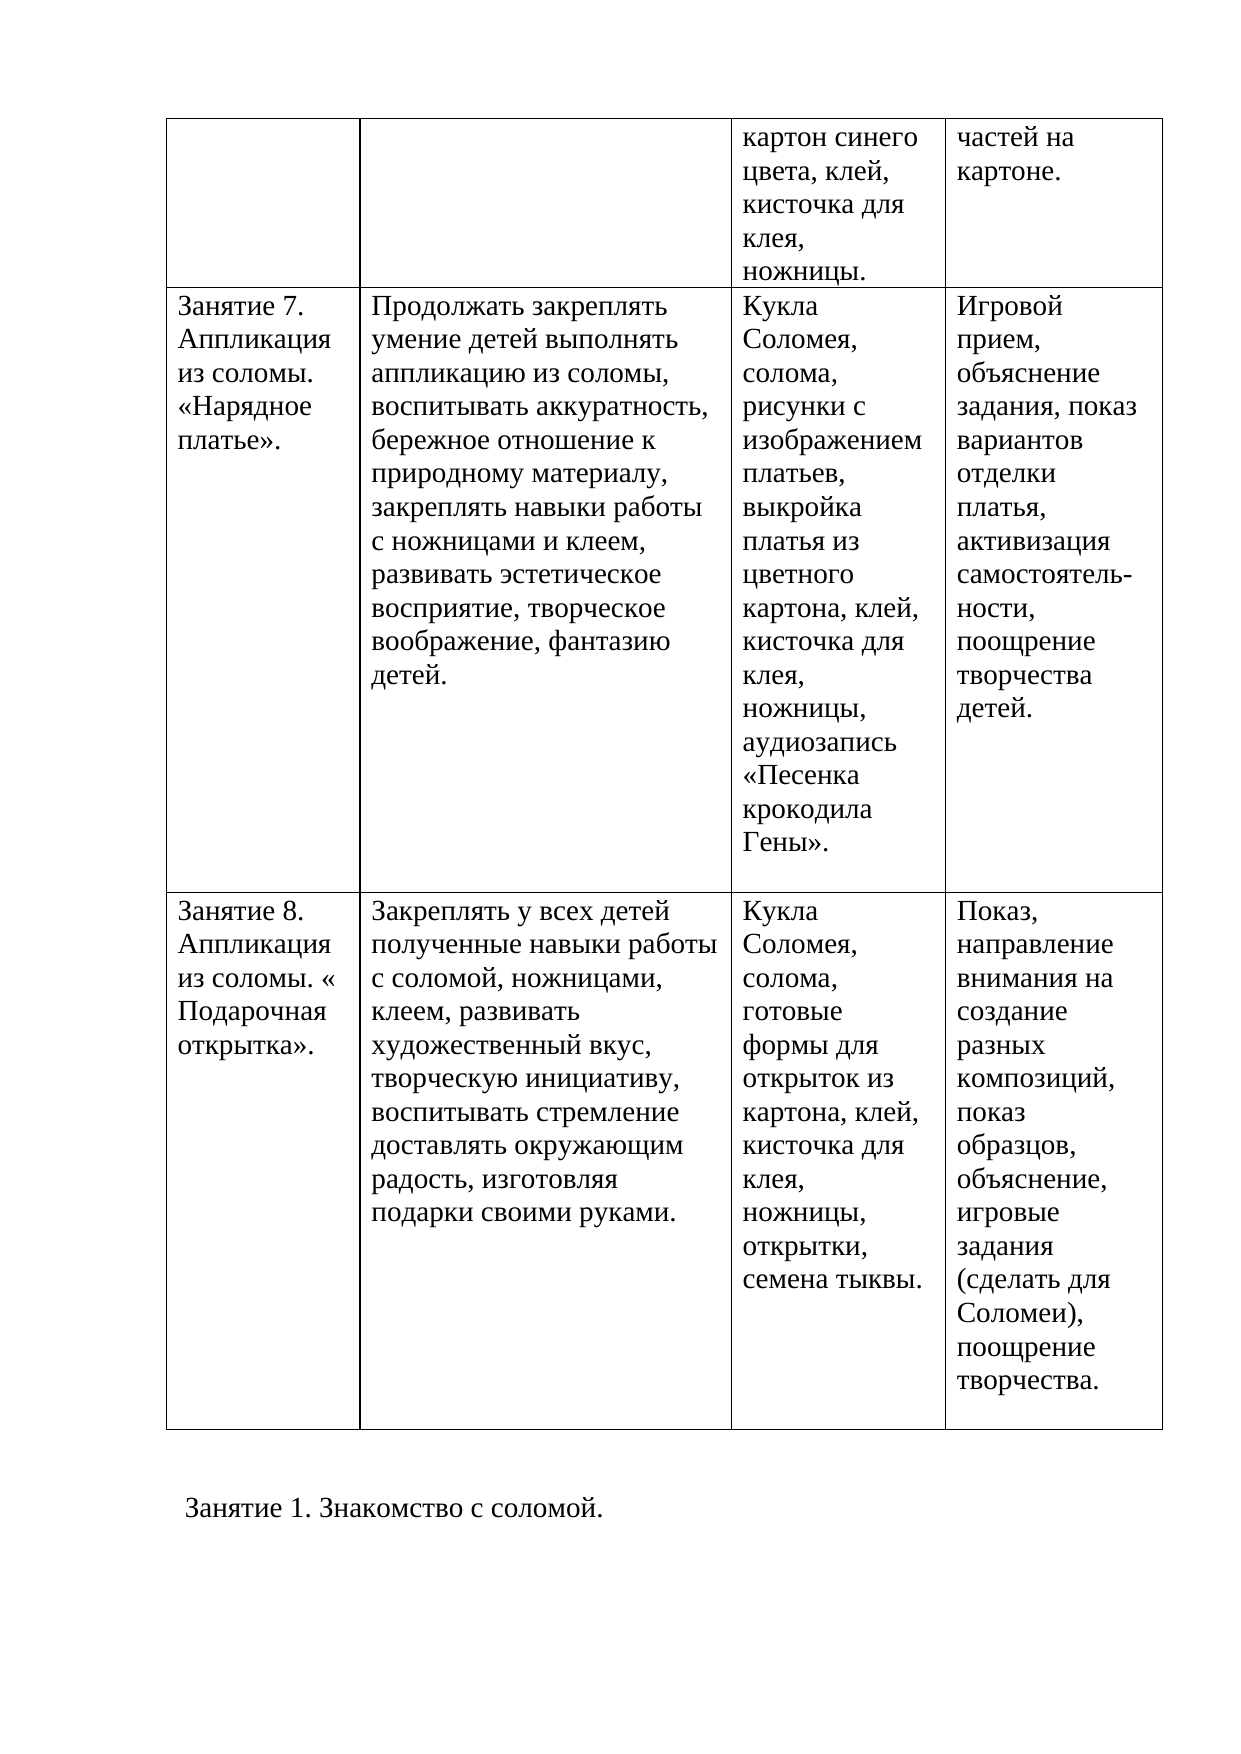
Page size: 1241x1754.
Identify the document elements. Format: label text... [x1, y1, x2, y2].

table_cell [361, 119, 731, 287]
text Занятие 1. Знакомство с соломой. [177, 1490, 1152, 1523]
table_cell Кукла Соломея, солома, готовые формы для открыток из картона, клей, кисточка для клея, ножницы, открытки, семена тыквы. [732, 893, 945, 1429]
table_cell Кукла Соломея, солома, рисунки с изображением платьев, выкройка платья из цветного картона, клей, кисточка для клея, ножницы, аудиозапись «Песенка крокодила Гены». [732, 288, 945, 892]
table_cell Показ, направление внимания на создание разных композиций, показ образцов, объяснение, игровые задания (сделать для Соломеи), поощрение творчества. [946, 893, 1162, 1429]
table_cell Продолжать закреплять умение детей выполнять аппликацию из соломы, воспитывать аккуратность, бережное отношение к природному материалу, закреплять навыки работы с ножницами и клеем, развивать эстетическое восприятие, творческое воображение, фантазию детей. [361, 288, 731, 892]
table_cell Занятие 8. Аппликация из соломы. « Подарочная открытка». [167, 893, 359, 1429]
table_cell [946, 119, 1162, 287]
table_cell Игровой прием, объяснение задания, показ вариантов отделки платья, активизация самостоятель-ности, поощрение творчества детей. [946, 288, 1162, 892]
table_cell Закреплять у всех детей полученные навыки работы с соломой, ножницами, клеем, развивать художественный вкус, творческую инициативу, воспитывать стремление доставлять окружающим радость, изготовляя подарки своими руками. [361, 893, 731, 1429]
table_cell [732, 119, 945, 287]
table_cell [167, 119, 359, 287]
table_cell Занятие 7. Аппликация из соломы. «Нарядное платье». [167, 288, 359, 892]
